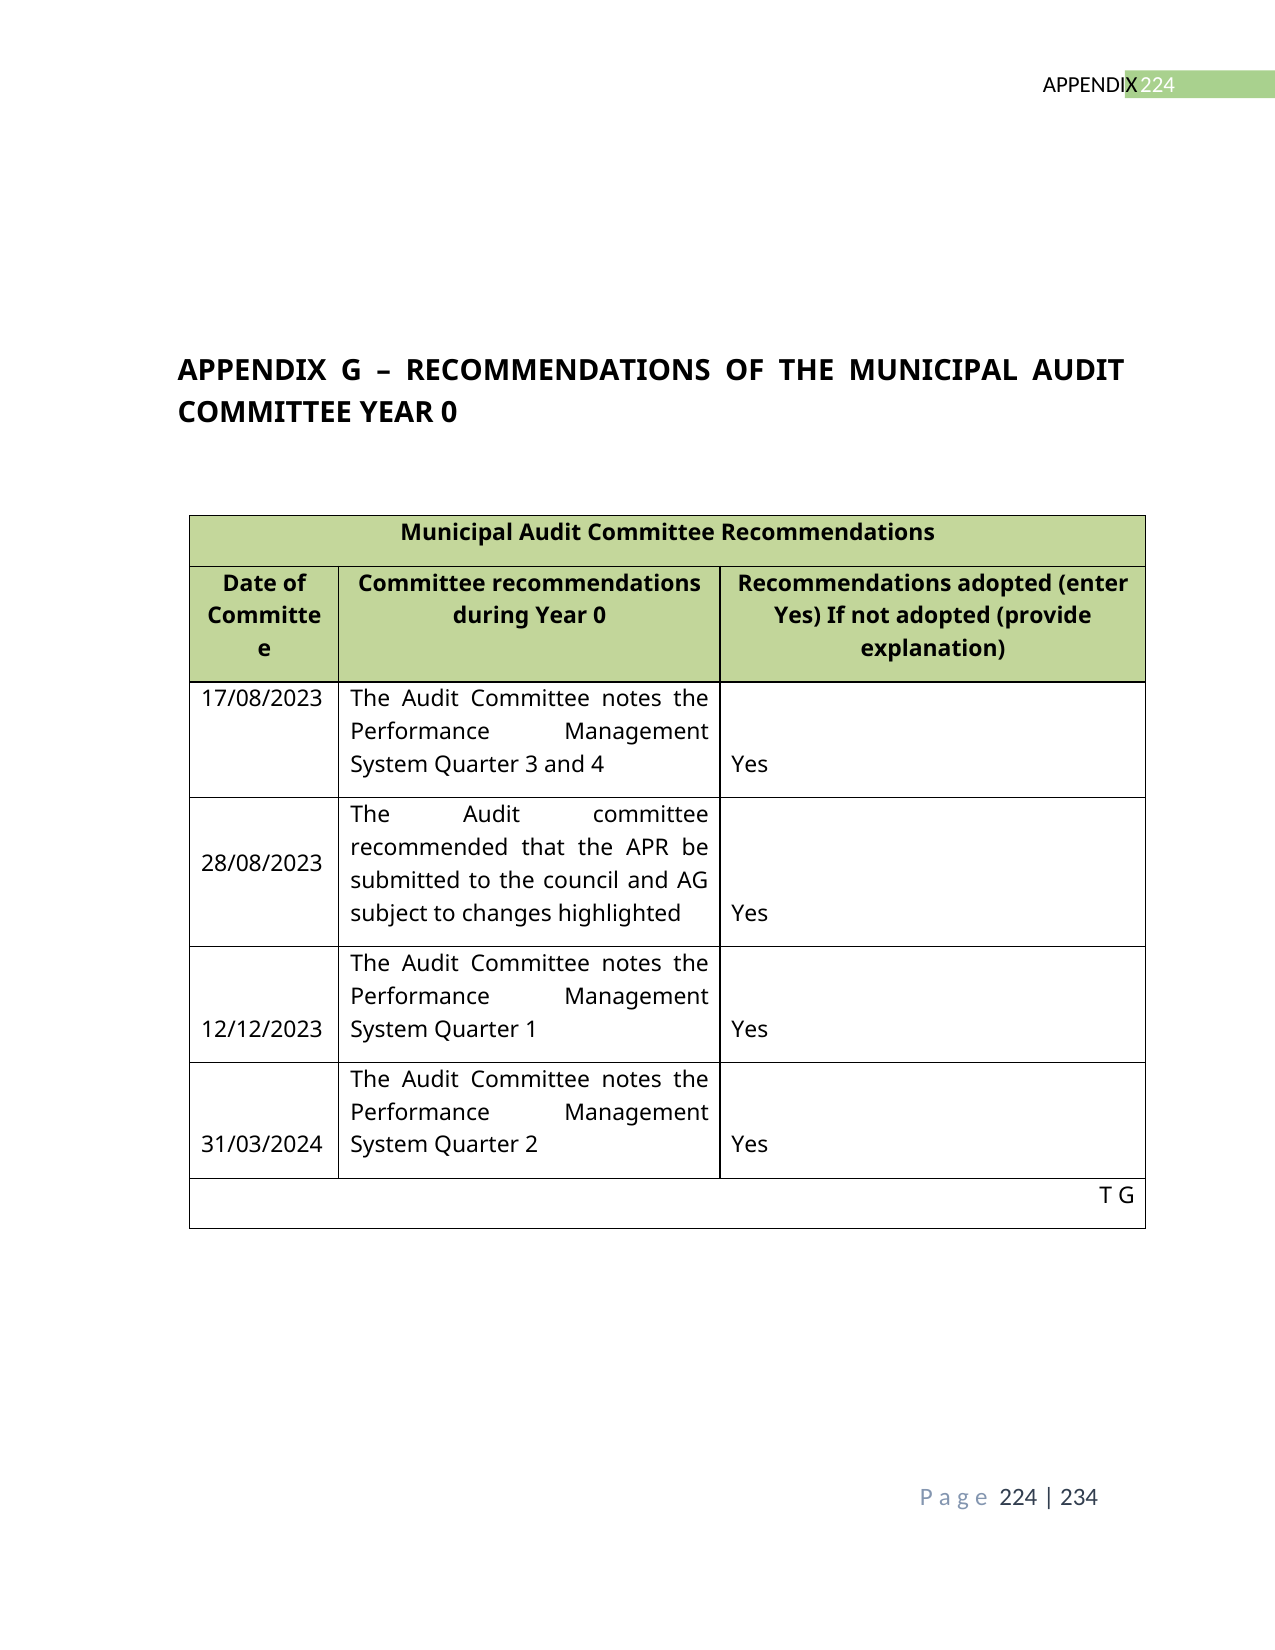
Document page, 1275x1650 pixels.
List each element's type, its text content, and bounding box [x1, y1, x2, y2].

subtitle APPENDIX G – RECOMMENDATIONS OF THE MUNICIPAL AUDIT COMMITTEE YEAR 0 [177, 350, 1125, 431]
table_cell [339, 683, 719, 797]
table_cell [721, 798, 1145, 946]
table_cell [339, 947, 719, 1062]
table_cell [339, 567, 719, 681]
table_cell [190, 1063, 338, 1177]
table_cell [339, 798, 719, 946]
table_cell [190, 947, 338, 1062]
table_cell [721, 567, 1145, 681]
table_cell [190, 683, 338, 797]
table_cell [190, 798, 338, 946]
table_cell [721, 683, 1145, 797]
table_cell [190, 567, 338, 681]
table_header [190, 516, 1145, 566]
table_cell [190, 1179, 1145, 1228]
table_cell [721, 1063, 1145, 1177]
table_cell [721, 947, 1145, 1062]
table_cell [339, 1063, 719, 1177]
